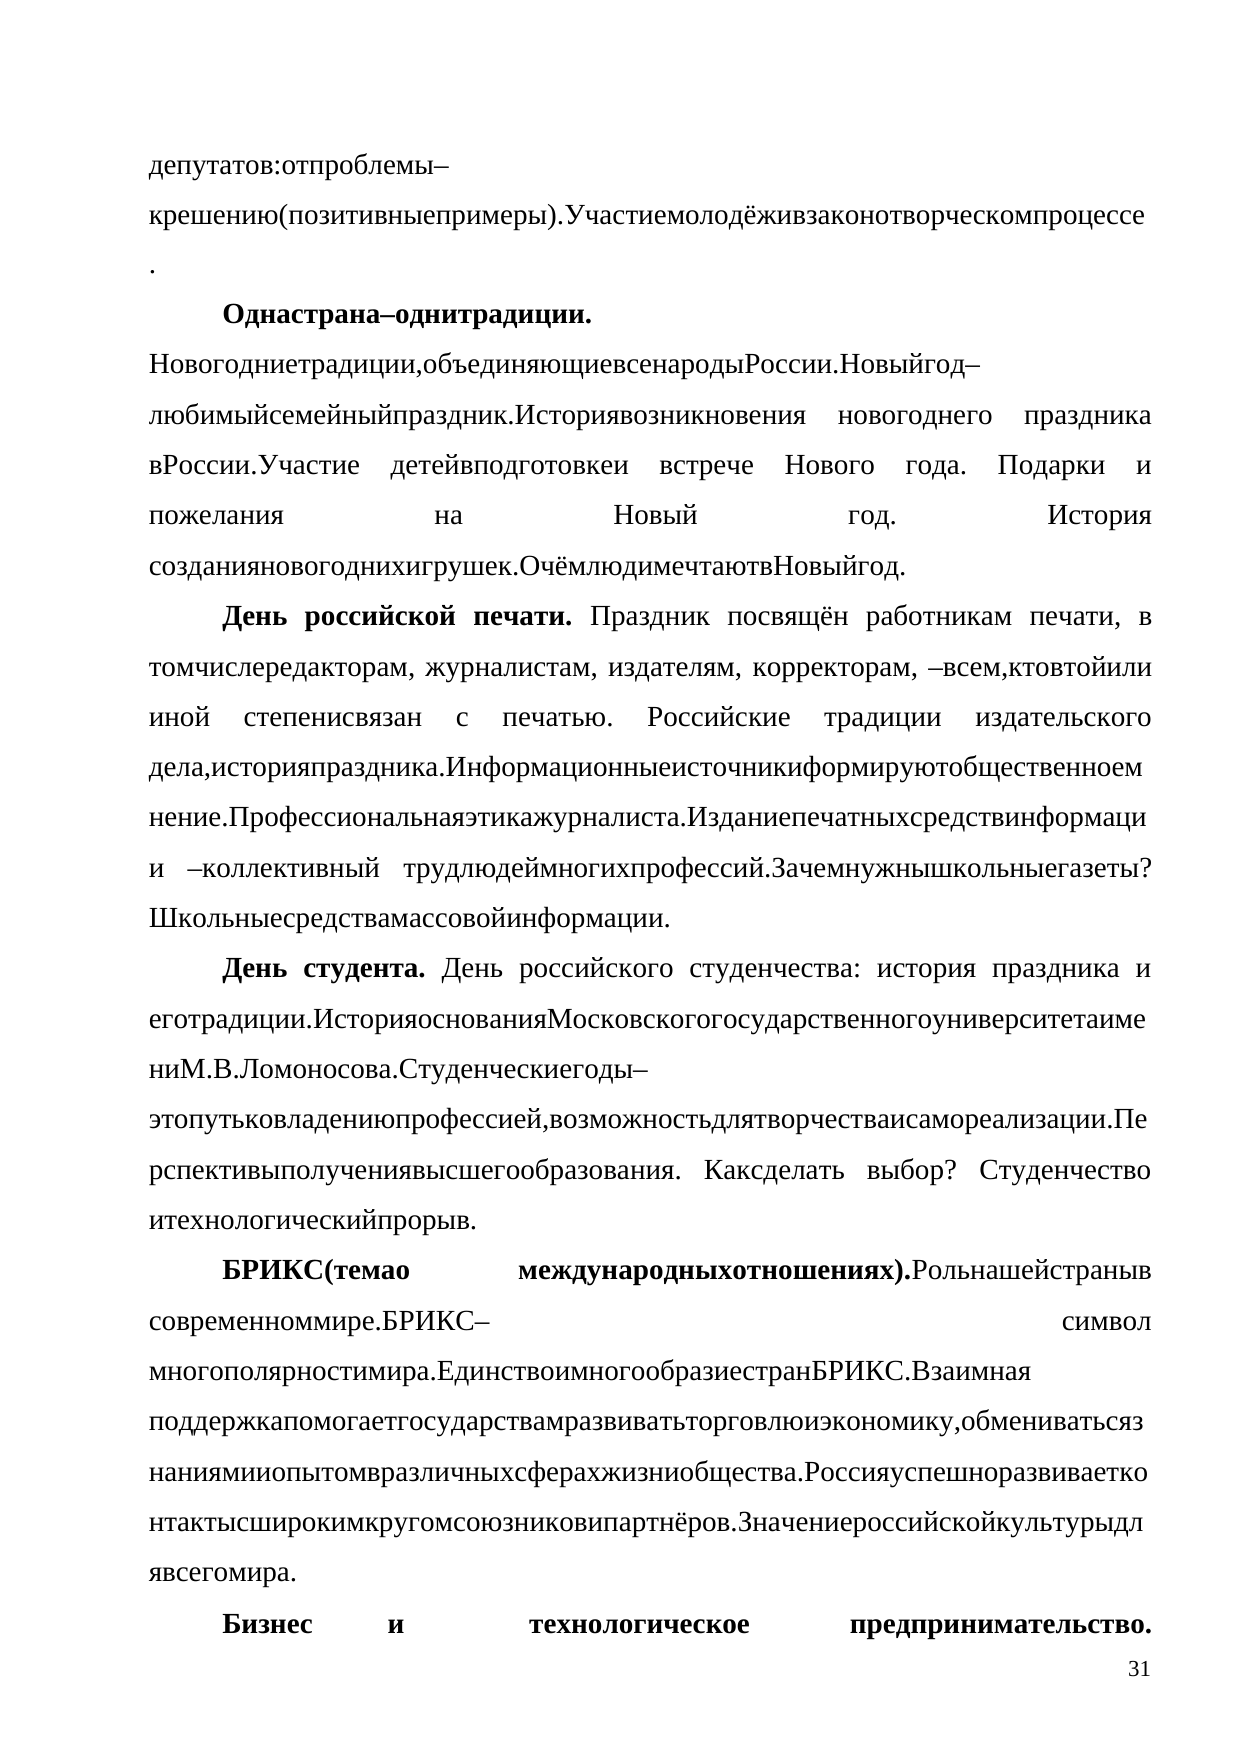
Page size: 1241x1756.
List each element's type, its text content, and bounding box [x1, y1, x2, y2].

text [148, 1606, 1153, 1639]
text День российской печати. Праздник посвящён работникам печати, в томчислередакторам, журналистам, издателям, корректорам, –всем,ктовтойили иной степенисвязан с печатью. Российские традиции издательского дела,историяпраздника.Информационныеисточникиформируютобщественноемнение.Профессиональнаяэтикажурналиста.Изданиепечатныхсредствинформации –коллективный трудлюдеймногихпрофессий.Зачемнужнышкольныегазеты?Школьныесредствамассовойинформации. [148, 598, 1153, 934]
text БРИКС(темао международныхотношениях).Рольнашейстраныв современноммире.БРИКС– символ многополярностимира.ЕдинствоимногообразиестранБРИКС.Взаимная поддержкапомогаетгосударствамразвиватьторговлюиэкономику,обмениватьсязнаниямииопытомвразличныхсферахжизниобщества.Россияуспешноразвиваетконтактысширокимкругомсоюзниковипартнёров.Значениероссийскойкультурыдлявсегомира. [148, 1252, 1152, 1588]
text депутатов:отпроблемы–крешению(позитивныепримеры).Участиемолодёживзаконотворческомпроцессе. [148, 147, 1152, 280]
text День студента. День российского студенчества: история праздника и еготрадиции.ИсторияоснованияМосковскогогосударственногоуниверситетаимениМ.В.Ломоносова.Студенческиегоды–этопутьковладениюпрофессией,возможностьдлятворчестваисамореализации.Перспективыполучениявысшегообразования. Каксделать выбор? Студенчество итехнологическийпрорыв. [148, 951, 1152, 1236]
text Однастрана–однитрадиции. Новогодниетрадиции,объединяющиевсенародыРоссии.Новыйгод–любимыйсемейныйпраздник.Историявозникновения новогоднего праздника вРоссии.Участие детейвподготовкеи встрече Нового года. Подарки и пожелания на Новый год. История созданияновогоднихигрушек.ОчёмлюдимечтаютвНовыйгод. [148, 296, 1152, 581]
